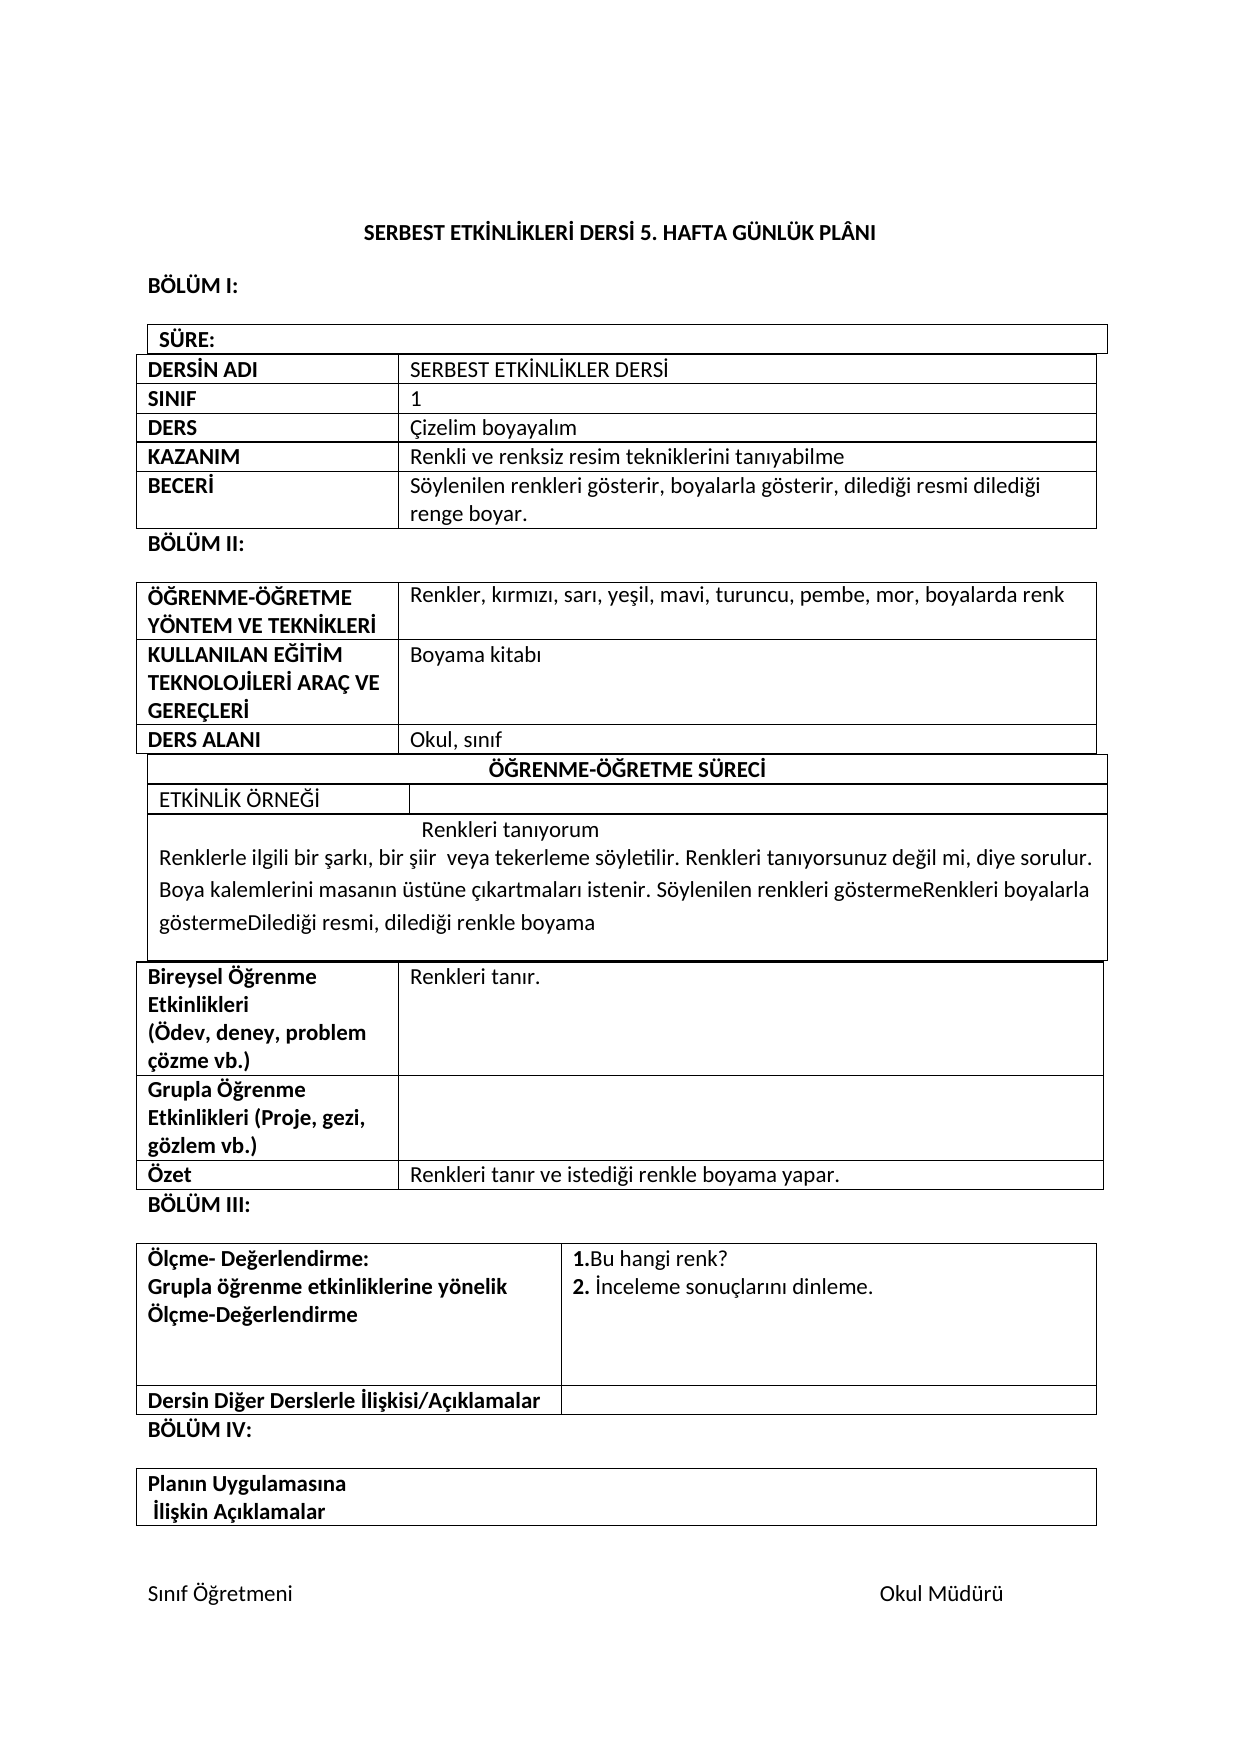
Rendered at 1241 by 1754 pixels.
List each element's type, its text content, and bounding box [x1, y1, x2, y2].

table_header SÜRE: [148, 325, 1107, 353]
table_cell SINIF [137, 384, 398, 412]
table_cell Boyama kitabı [399, 640, 1096, 724]
table_cell KAZANIM [137, 443, 398, 471]
table_header Planın Uygulamasına İlişkin Açıklamalar [137, 1469, 1096, 1525]
table_cell KULLANILAN EĞİTİM TEKNOLOJİLERİ ARAÇ VE GEREÇLERİ [137, 640, 398, 724]
table_cell Grupla Öğrenme Etkinlikleri (Proje, gezi, gözlem vb.) [137, 1076, 398, 1159]
table_cell [562, 1386, 1096, 1414]
table_cell Okul, sınıf [399, 725, 1096, 753]
table_cell DERS [137, 414, 398, 441]
table_header Ölçme- Değerlendirme: Grupla öğrenme etkinliklerine yönelik Ölçme-Değerlendirme [137, 1244, 561, 1385]
table_cell DERS ALANI [137, 725, 398, 753]
text SERBEST ETKİNLİKLERİ DERSİ 5. HAFTA GÜNLÜK PLÂNI [148, 218, 1093, 246]
table_header Bireysel Öğrenme Etkinlikleri (Ödev, deney, problem çözme vb.) [137, 963, 398, 1074]
table_cell Renkli ve renksiz resim tekniklerini tanıyabilme [399, 443, 1096, 471]
table_cell Özet [137, 1161, 398, 1189]
table_header DERSİN ADI [137, 355, 398, 383]
table_cell Söylenilen renkleri gösterir, boyalarla gösterir, dilediği resmi dilediği renge boyar. [399, 472, 1096, 528]
text BÖLÜM I: [148, 271, 1093, 299]
table_cell BECERİ [137, 472, 398, 528]
table_cell Dersin Diğer Derslerle İlişkisi/Açıklamalar [137, 1386, 561, 1414]
text BÖLÜM II: [148, 529, 1093, 557]
table_header 1.Bu hangi renk? 2. İnceleme sonuçlarını dinleme. [562, 1244, 1096, 1385]
table_header SERBEST ETKİNLİKLER DERSİ [399, 355, 1096, 383]
text BÖLÜM IV: [148, 1415, 1093, 1443]
text Sınıf Öğretmeni Okul Müdürü [148, 1579, 1093, 1607]
table_header ÖĞRENME-ÖĞRETME SÜRECİ [148, 755, 1107, 783]
table_cell [399, 1076, 1103, 1159]
table_cell Çizelim boyayalım [399, 414, 1096, 441]
table_header Renkler, kırmızı, sarı, yeşil, mavi, turuncu, pembe, mor, boyalarda renk [399, 583, 1096, 639]
table_header ÖĞRENME-ÖĞRETME YÖNTEM VE TEKNİKLERİ [137, 583, 398, 639]
text BÖLÜM III: [148, 1190, 1093, 1218]
table_header Renkleri tanıyorum Renklerle ilgili bir şarkı, bir şiir veya tekerleme söyletilir. Renkleri tanıyorsunuz değil mi, diye sorulur. Boya kalemlerini masanın üstüne çıkartmaları istenir. Söylenilen renkleri göstermeRenkleri boyalarla göstermeDilediği resmi, dilediği renkle boyama [148, 815, 1107, 960]
table_cell Renkleri tanır ve istediği renkle boyama yapar. [399, 1161, 1103, 1189]
table_header Renkleri tanır. [399, 963, 1103, 1074]
table_header ETKİNLİK ÖRNEĞİ [148, 785, 409, 813]
table_header [410, 785, 1107, 813]
table_cell 1 [399, 384, 1096, 412]
